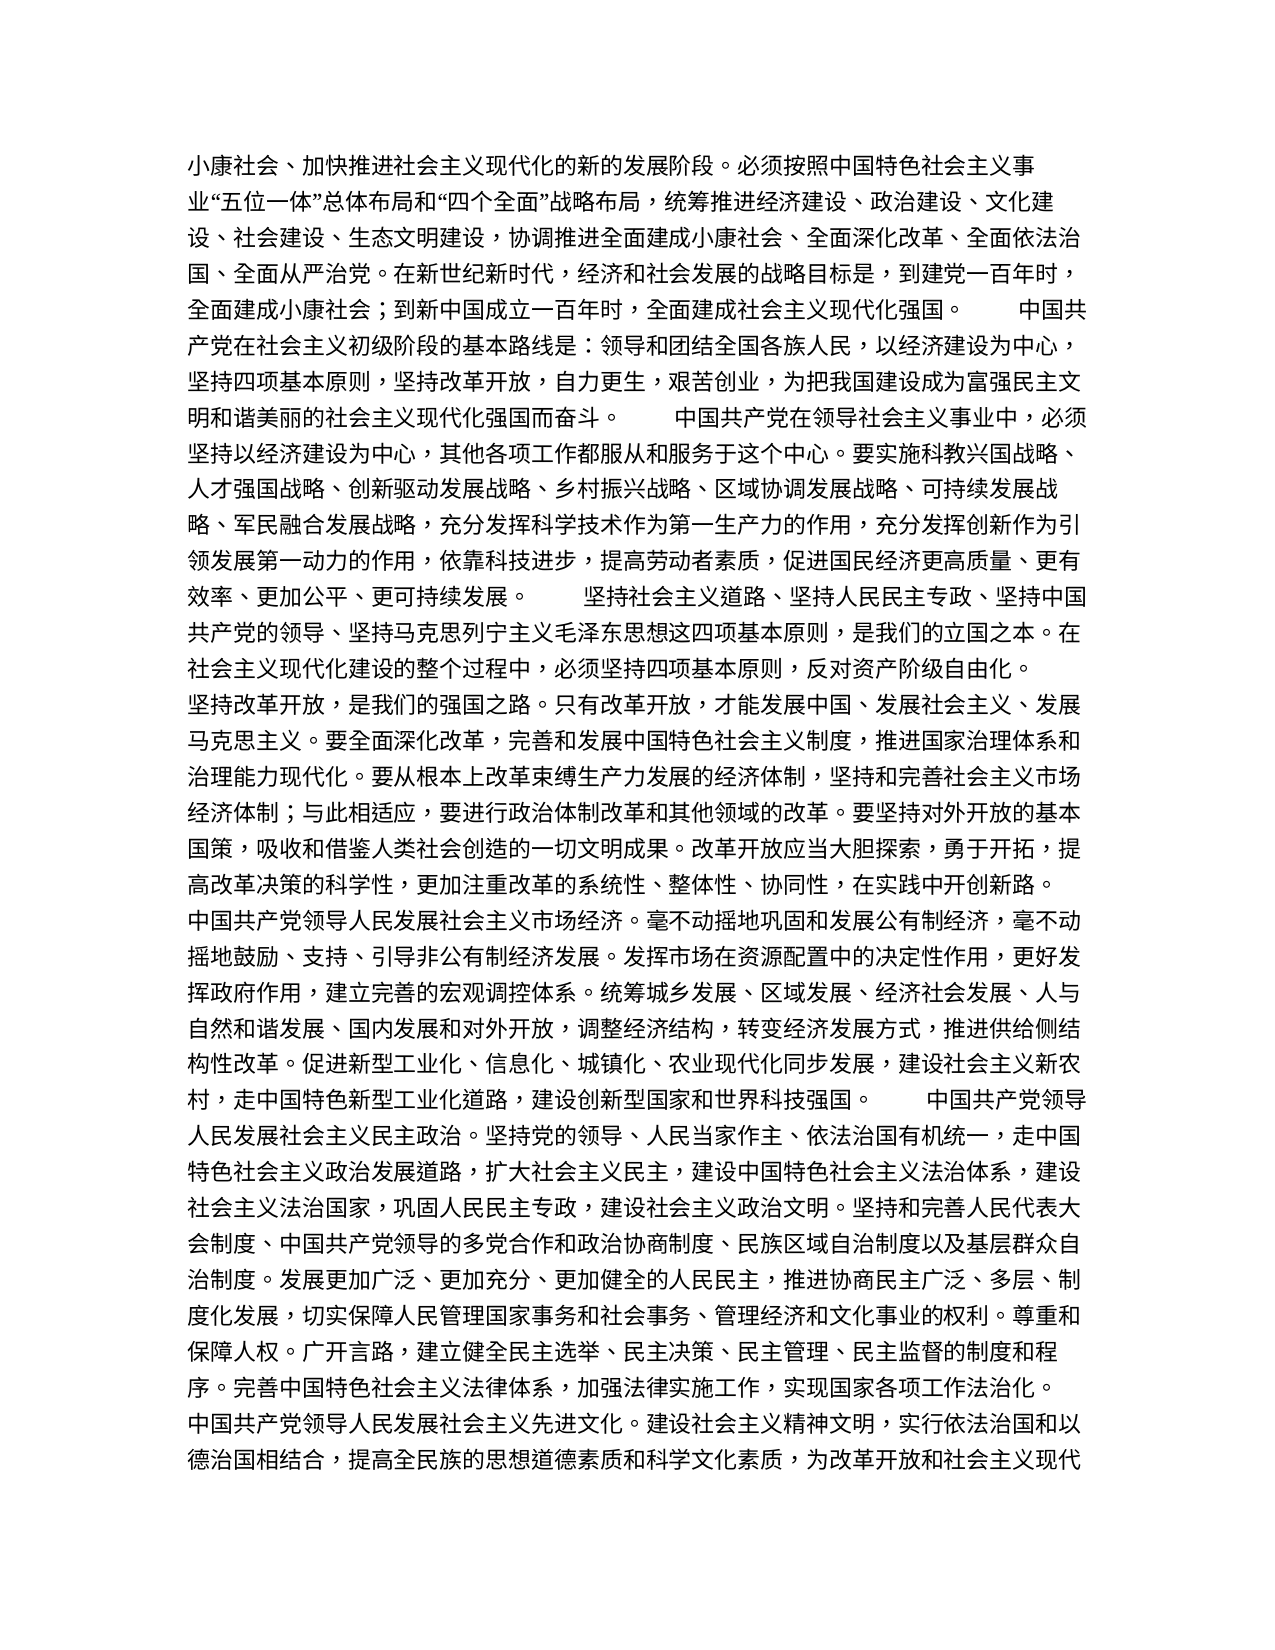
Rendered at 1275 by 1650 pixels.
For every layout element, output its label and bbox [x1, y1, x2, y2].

text [187, 150, 1087, 1475]
